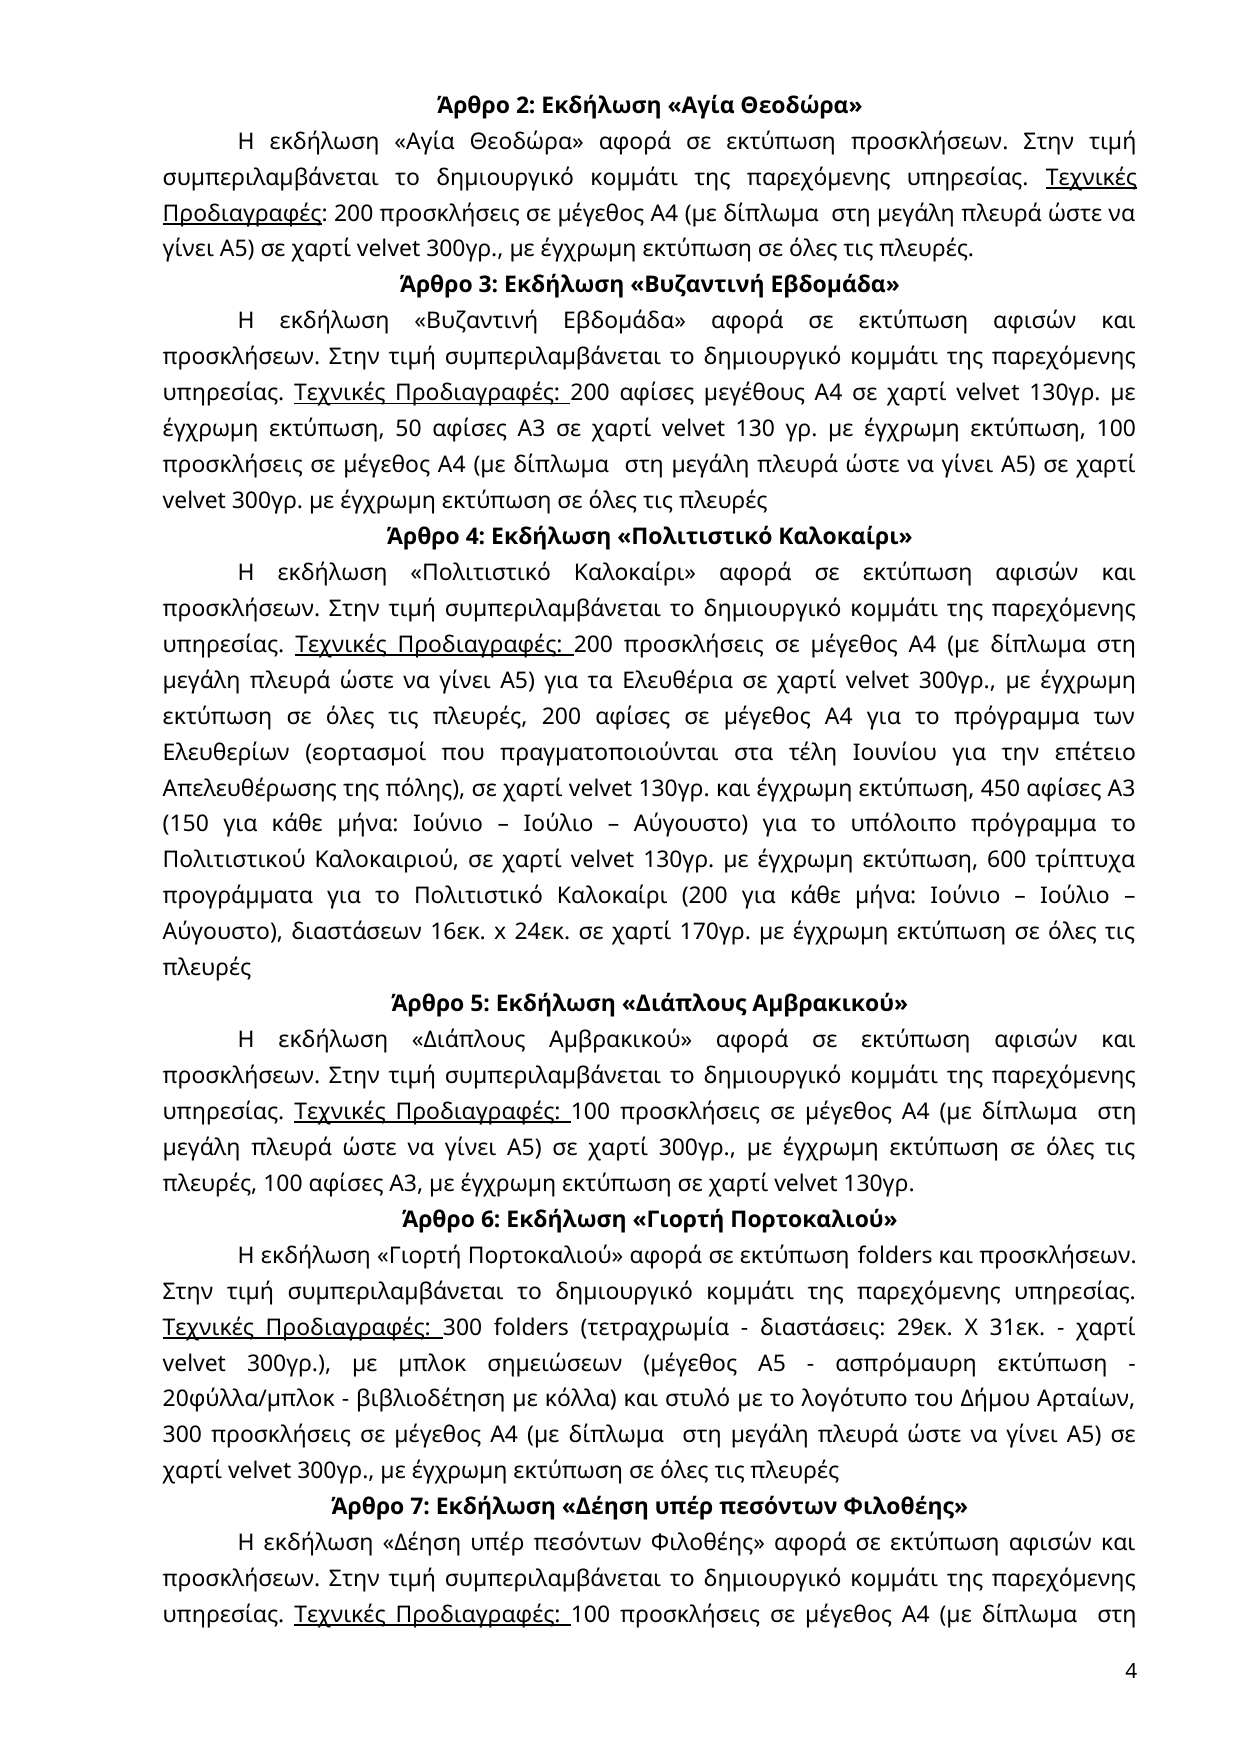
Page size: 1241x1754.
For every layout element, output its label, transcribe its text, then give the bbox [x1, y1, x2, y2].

text Η εκδήλωση «Αγία Θεοδώρα» αφορά σε εκτύπωση προσκλήσεων. Στην τιμή συμπεριλαμβάνεται το δημιουργικό κομμάτι της παρεχόμενης υπηρεσίας. Τεχνικές Προδιαγραφές: 200 προσκλήσεις σε μέγεθος Α4 (με δίπλωμα στη μεγάλη πλευρά ώστε να γίνει Α5) σε χαρτί velvet 300γρ., με έγχρωμη εκτύπωση σε όλες τις πλευρές. [162, 124, 1137, 264]
subtitle Άρθρο 7: Εκδήλωση «Δέηση υπέρ πεσόντων Φιλοθέης» [162, 1490, 1137, 1521]
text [162, 1526, 1137, 1629]
subtitle Άρθρο 6: Εκδήλωση «Γιορτή Πορτοκαλιού» [162, 1203, 1137, 1234]
subtitle Άρθρο 5: Εκδήλωση «Διάπλους Αμβρακικού» [162, 987, 1137, 1018]
text Η εκδήλωση «Γιορτή Πορτοκαλιού» αφορά σε εκτύπωση folders και προσκλήσεων. Στην τιμή συμπεριλαμβάνεται το δημιουργικό κομμάτι της παρεχόμενης υπηρεσίας. Τεχνικές Προδιαγραφές: 300 folders (τετραχρωμία - διαστάσεις: 29εκ. X 31εκ. - χαρτί velvet 300γρ.), με μπλοκ σημειώσεων (μέγεθος Α5 - ασπρόμαυρη εκτύπωση - 20φύλλα/μπλοκ - βιβλιοδέτηση με κόλλα) και στυλό με το λογότυπο του Δήμου Αρταίων, 300 προσκλήσεις σε μέγεθος Α4 (με δίπλωμα στη μεγάλη πλευρά ώστε να γίνει Α5) σε χαρτί velvet 300γρ., με έγχρωμη εκτύπωση σε όλες τις πλευρές [162, 1239, 1137, 1486]
subtitle Άρθρο 4: Εκδήλωση «Πολιτιστικό Καλοκαίρι» [162, 520, 1137, 551]
text Η εκδήλωση «Βυζαντινή Εβδομάδα» αφορά σε εκτύπωση αφισών και προσκλήσεων. Στην τιμή συμπεριλαμβάνεται το δημιουργικό κομμάτι της παρεχόμενης υπηρεσίας. Τεχνικές Προδιαγραφές: 200 αφίσες μεγέθους Α4 σε χαρτί velvet 130γρ. με έγχρωμη εκτύπωση, 50 αφίσες Α3 σε χαρτί velvet 130 γρ. με έγχρωμη εκτύπωση, 100 προσκλήσεις σε μέγεθος Α4 (με δίπλωμα στη μεγάλη πλευρά ώστε να γίνει Α5) σε χαρτί velvet 300γρ. με έγχρωμη εκτύπωση σε όλες τις πλευρές [162, 304, 1137, 515]
subtitle Άρθρο 3: Εκδήλωση «Βυζαντινή Εβδομάδα» [162, 268, 1137, 299]
text Η εκδήλωση «Διάπλους Αμβρακικού» αφορά σε εκτύπωση αφισών και προσκλήσεων. Στην τιμή συμπεριλαμβάνεται το δημιουργικό κομμάτι της παρεχόμενης υπηρεσίας. Τεχνικές Προδιαγραφές: 100 προσκλήσεις σε μέγεθος Α4 (με δίπλωμα στη μεγάλη πλευρά ώστε να γίνει Α5) σε χαρτί 300γρ., με έγχρωμη εκτύπωση σε όλες τις πλευρές, 100 αφίσες Α3, με έγχρωμη εκτύπωση σε χαρτί velvet 130γρ. [162, 1023, 1137, 1198]
text Η εκδήλωση «Πολιτιστικό Καλοκαίρι» αφορά σε εκτύπωση αφισών και προσκλήσεων. Στην τιμή συμπεριλαμβάνεται το δημιουργικό κομμάτι της παρεχόμενης υπηρεσίας. Τεχνικές Προδιαγραφές: 200 προσκλήσεις σε μέγεθος Α4 (με δίπλωμα στη μεγάλη πλευρά ώστε να γίνει Α5) για τα Ελευθέρια σε χαρτί velvet 300γρ., με έγχρωμη εκτύπωση σε όλες τις πλευρές, 200 αφίσες σε μέγεθος Α4 για το πρόγραμμα των Ελευθερίων (εορτασμοί που πραγματοποιούνται στα τέλη Ιουνίου για την επέτειο Απελευθέρωσης της πόλης), σε χαρτί velvet 130γρ. και έγχρωμη εκτύπωση, 450 αφίσες Α3 (150 για κάθε μήνα: Ιούνιο – Ιούλιο – Αύγουστο) για το υπόλοιπο πρόγραμμα το Πολιτιστικού Καλοκαιριού, σε χαρτί velvet 130γρ. με έγχρωμη εκτύπωση, 600 τρίπτυχα προγράμματα για το Πολιτιστικό Καλοκαίρι (200 για κάθε μήνα: Ιούνιο – Ιούλιο – Αύγουστο), διαστάσεων 16εκ. x 24εκ. σε χαρτί 170γρ. με έγχρωμη εκτύπωση σε όλες τις πλευρές [162, 556, 1137, 982]
subtitle Άρθρο 2: Εκδήλωση «Αγία Θεοδώρα» [162, 89, 1137, 120]
